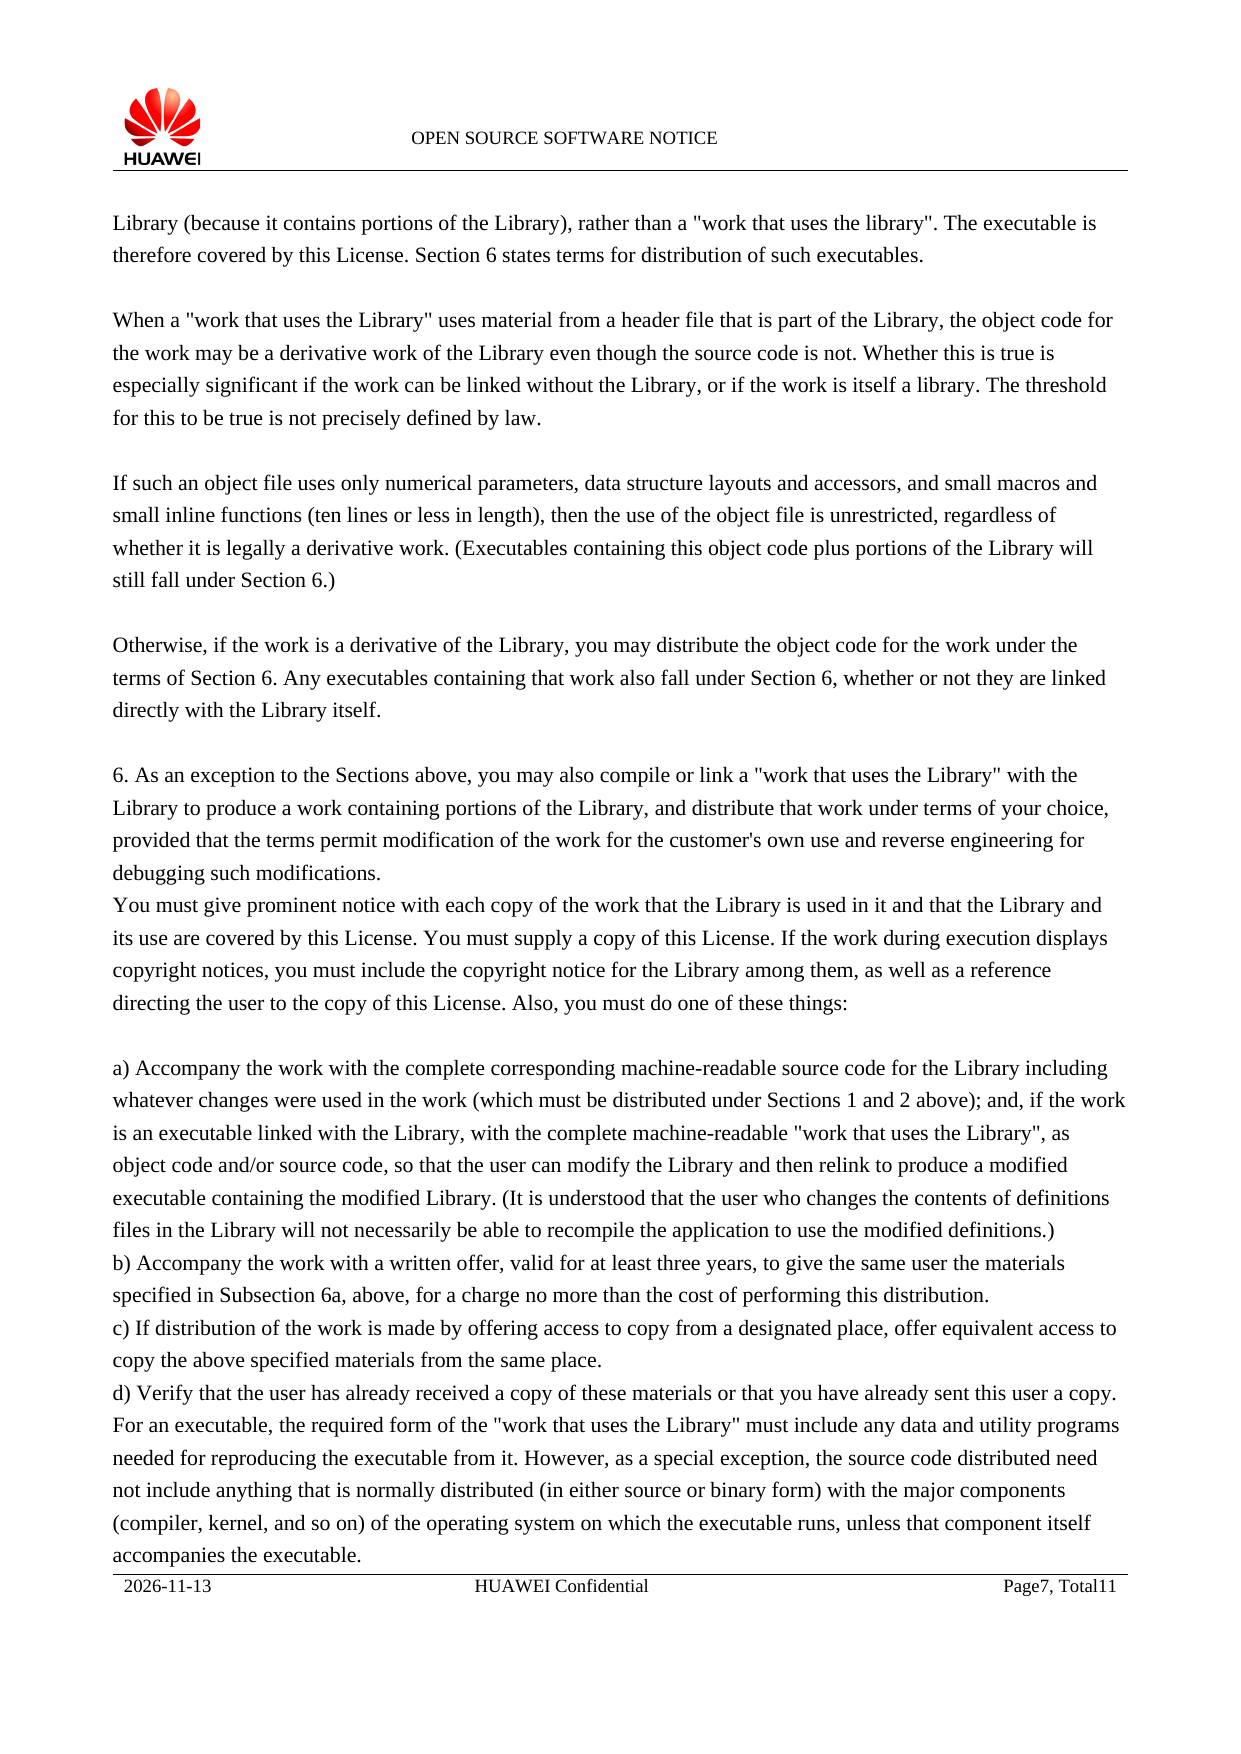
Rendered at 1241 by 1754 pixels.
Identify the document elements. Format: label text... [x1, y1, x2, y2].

picture [124, 88, 201, 165]
